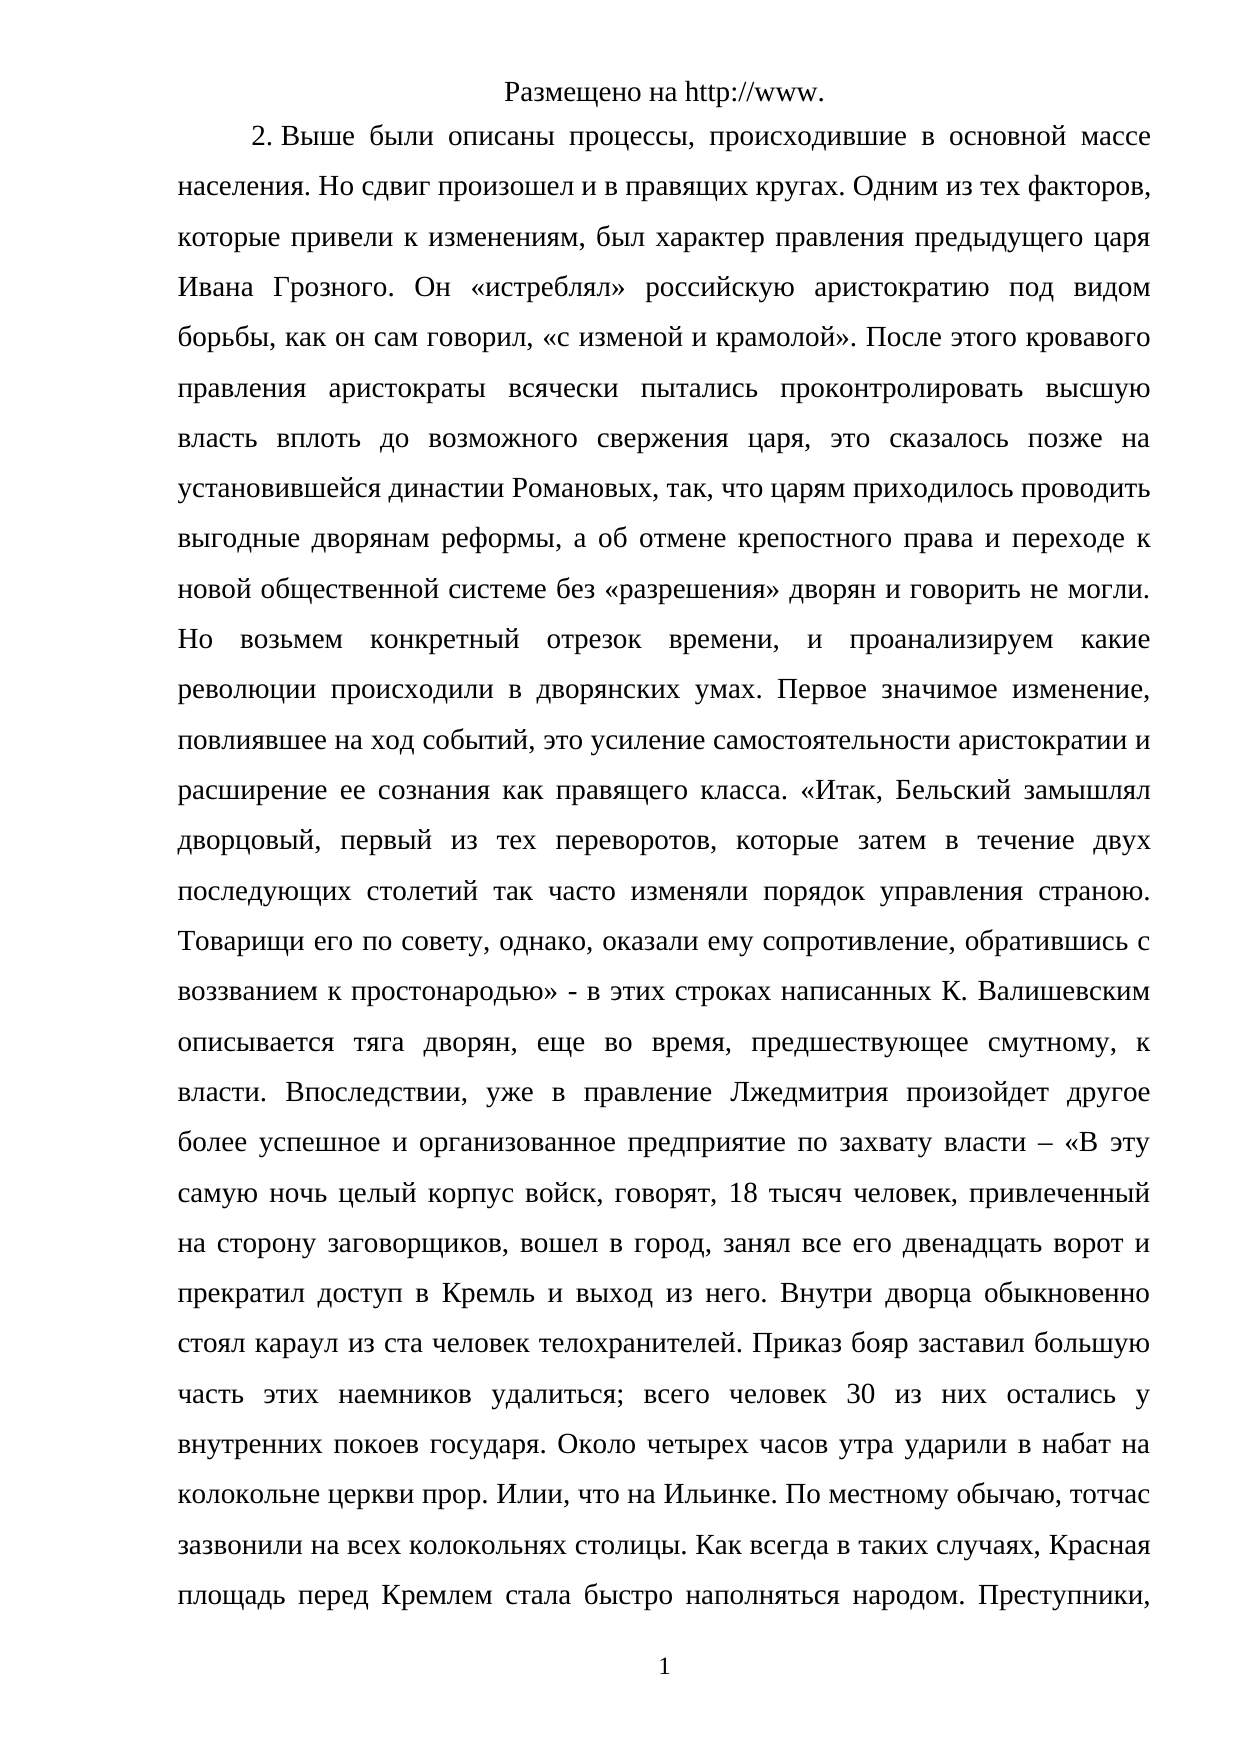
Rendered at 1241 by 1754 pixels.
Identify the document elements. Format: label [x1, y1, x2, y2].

list [177, 118, 1152, 1611]
